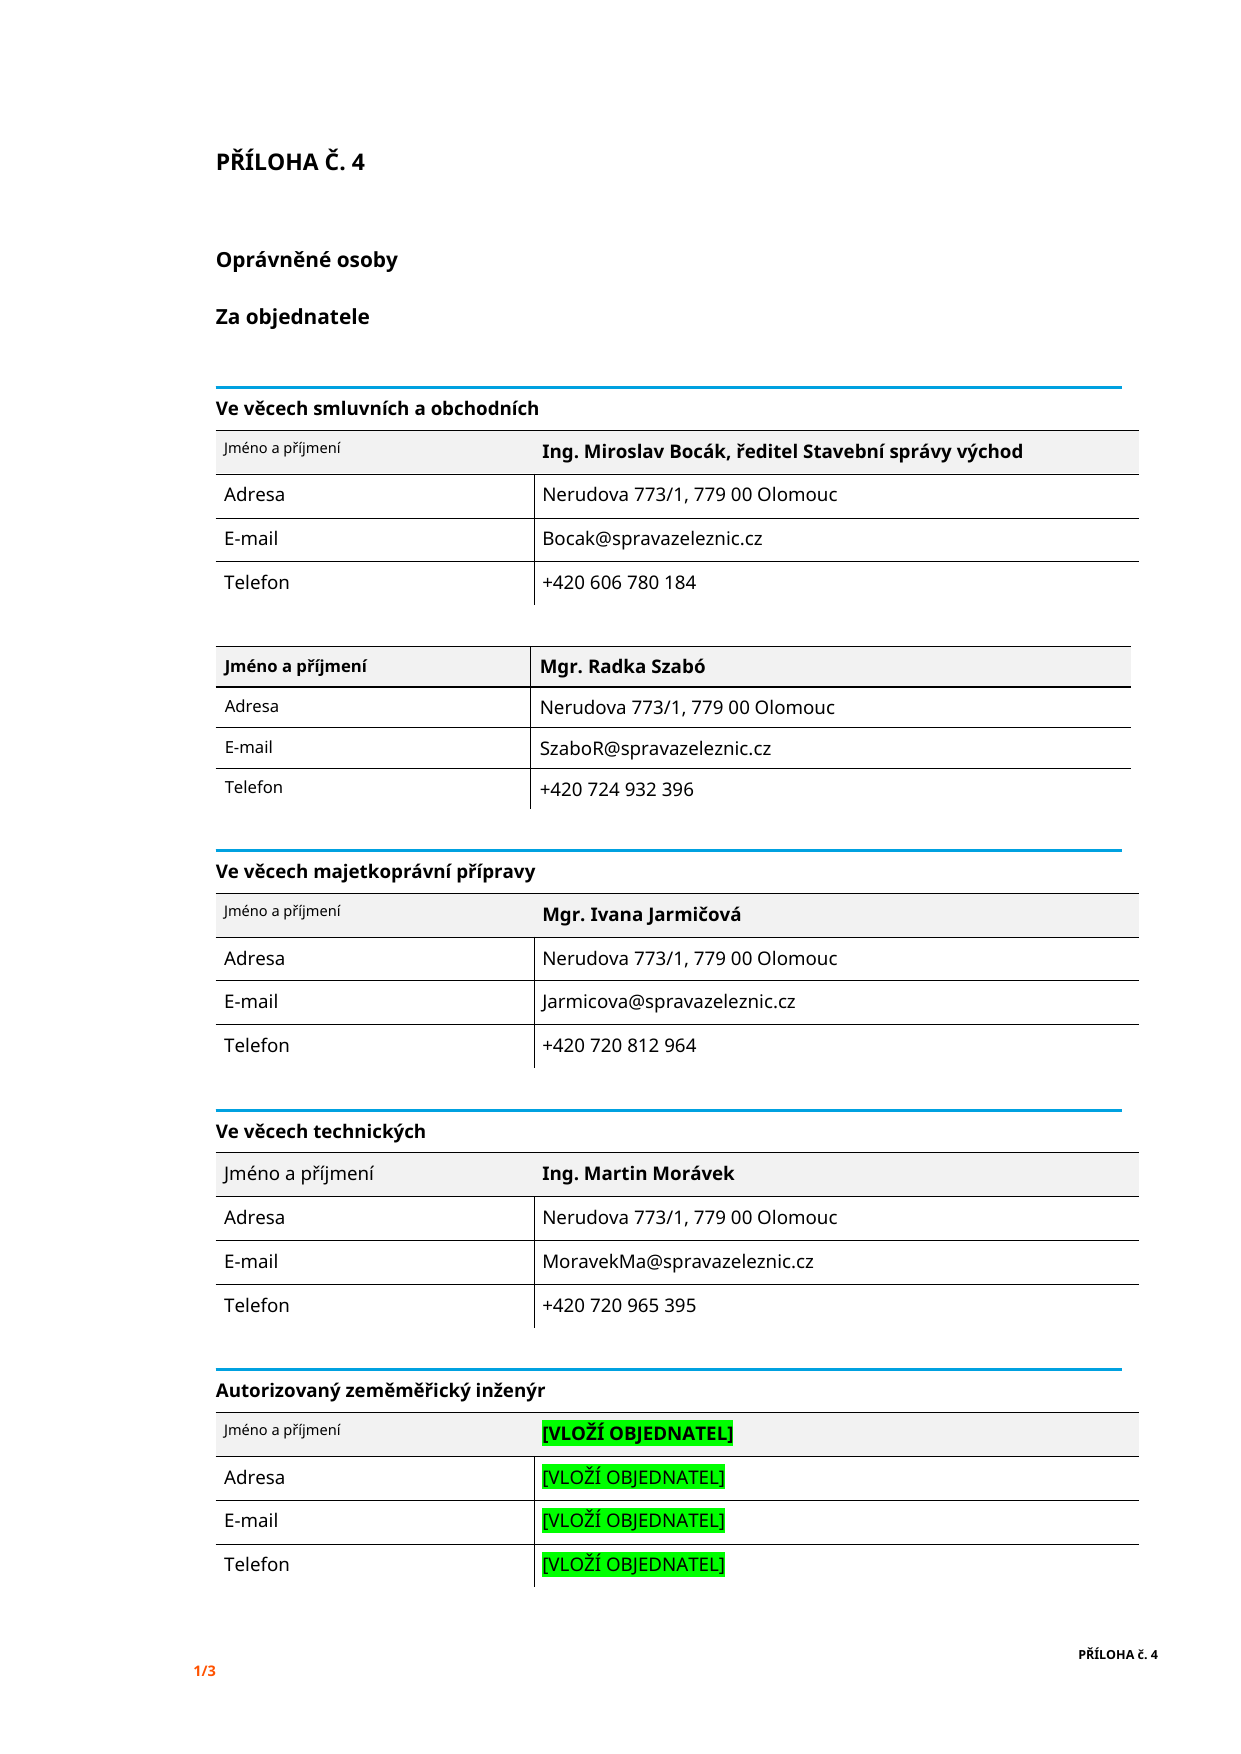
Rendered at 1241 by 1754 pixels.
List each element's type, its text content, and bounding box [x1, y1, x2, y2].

table_cell Adresa [216, 475, 534, 517]
table_header Jméno a příjmení [216, 647, 530, 686]
table_cell Nerudova 773/1, 779 00 Olomouc [531, 688, 1131, 727]
table_cell Telefon [216, 769, 530, 808]
table_cell +420 720 812 964 [535, 1025, 1139, 1068]
text Ve věcech majetkoprávní přípravy [216, 852, 1122, 884]
table_header Jméno a příjmení [216, 431, 534, 473]
table_header Ing. Miroslav Bocák, ředitel Stavební správy východ [534, 431, 1139, 473]
table_header Ing. Martin Morávek [534, 1153, 1139, 1196]
table_cell E-mail [216, 981, 534, 1024]
table_cell E-mail [216, 519, 534, 561]
table_header Mgr. Ivana Jarmičová [534, 894, 1139, 937]
table_header [VLOŽÍ OBJEDNATEL] [534, 1413, 1139, 1456]
table_cell [VLOŽÍ OBJEDNATEL] [535, 1457, 1139, 1499]
table_cell [VLOŽÍ OBJEDNATEL] [535, 1501, 1139, 1543]
table_header Jméno a příjmení [216, 1413, 534, 1456]
table_cell Adresa [216, 1457, 534, 1499]
table_cell Nerudova 773/1, 779 00 Olomouc [535, 1197, 1139, 1240]
table_cell E-mail [216, 728, 530, 768]
table_cell +420 720 965 395 [535, 1285, 1139, 1328]
table_cell Bocak@spravazeleznic.cz [535, 519, 1139, 561]
table_cell +420 606 780 184 [535, 562, 1139, 605]
table_cell Adresa [216, 1197, 534, 1240]
table_header Jméno a příjmení [216, 894, 534, 937]
text Autorizovaný zeměměřický inženýr [216, 1371, 1122, 1403]
table_cell E-mail [216, 1501, 534, 1543]
table_cell +420 724 932 396 [531, 769, 1131, 808]
table_cell E-mail [216, 1241, 534, 1284]
text Ve věcech technických [216, 1112, 1122, 1143]
table_cell Telefon [216, 1025, 534, 1068]
table_cell Nerudova 773/1, 779 00 Olomouc [535, 938, 1139, 980]
table_cell [VLOŽÍ OBJEDNATEL] [535, 1545, 1139, 1587]
text Příloha č. 4 [216, 146, 1122, 177]
table_cell Telefon [216, 1285, 534, 1328]
text Za objednatele [216, 302, 1122, 330]
table_header Jméno a příjmení [216, 1153, 534, 1196]
table_header Mgr. Radka Szabó [531, 647, 1131, 686]
table_cell Adresa [216, 938, 534, 980]
table_cell Telefon [216, 562, 534, 605]
text Ve věcech smluvních a obchodních [216, 389, 1122, 421]
table_cell SzaboR@spravazeleznic.cz [531, 728, 1131, 768]
table_cell Adresa [216, 688, 530, 727]
table_cell MoravekMa@spravazeleznic.cz [535, 1241, 1139, 1284]
text Oprávněné osoby [216, 246, 1122, 274]
table_cell Nerudova 773/1, 779 00 Olomouc [535, 475, 1139, 517]
table_cell Telefon [216, 1545, 534, 1587]
table_cell Jarmicova@spravazeleznic.cz [535, 981, 1139, 1024]
